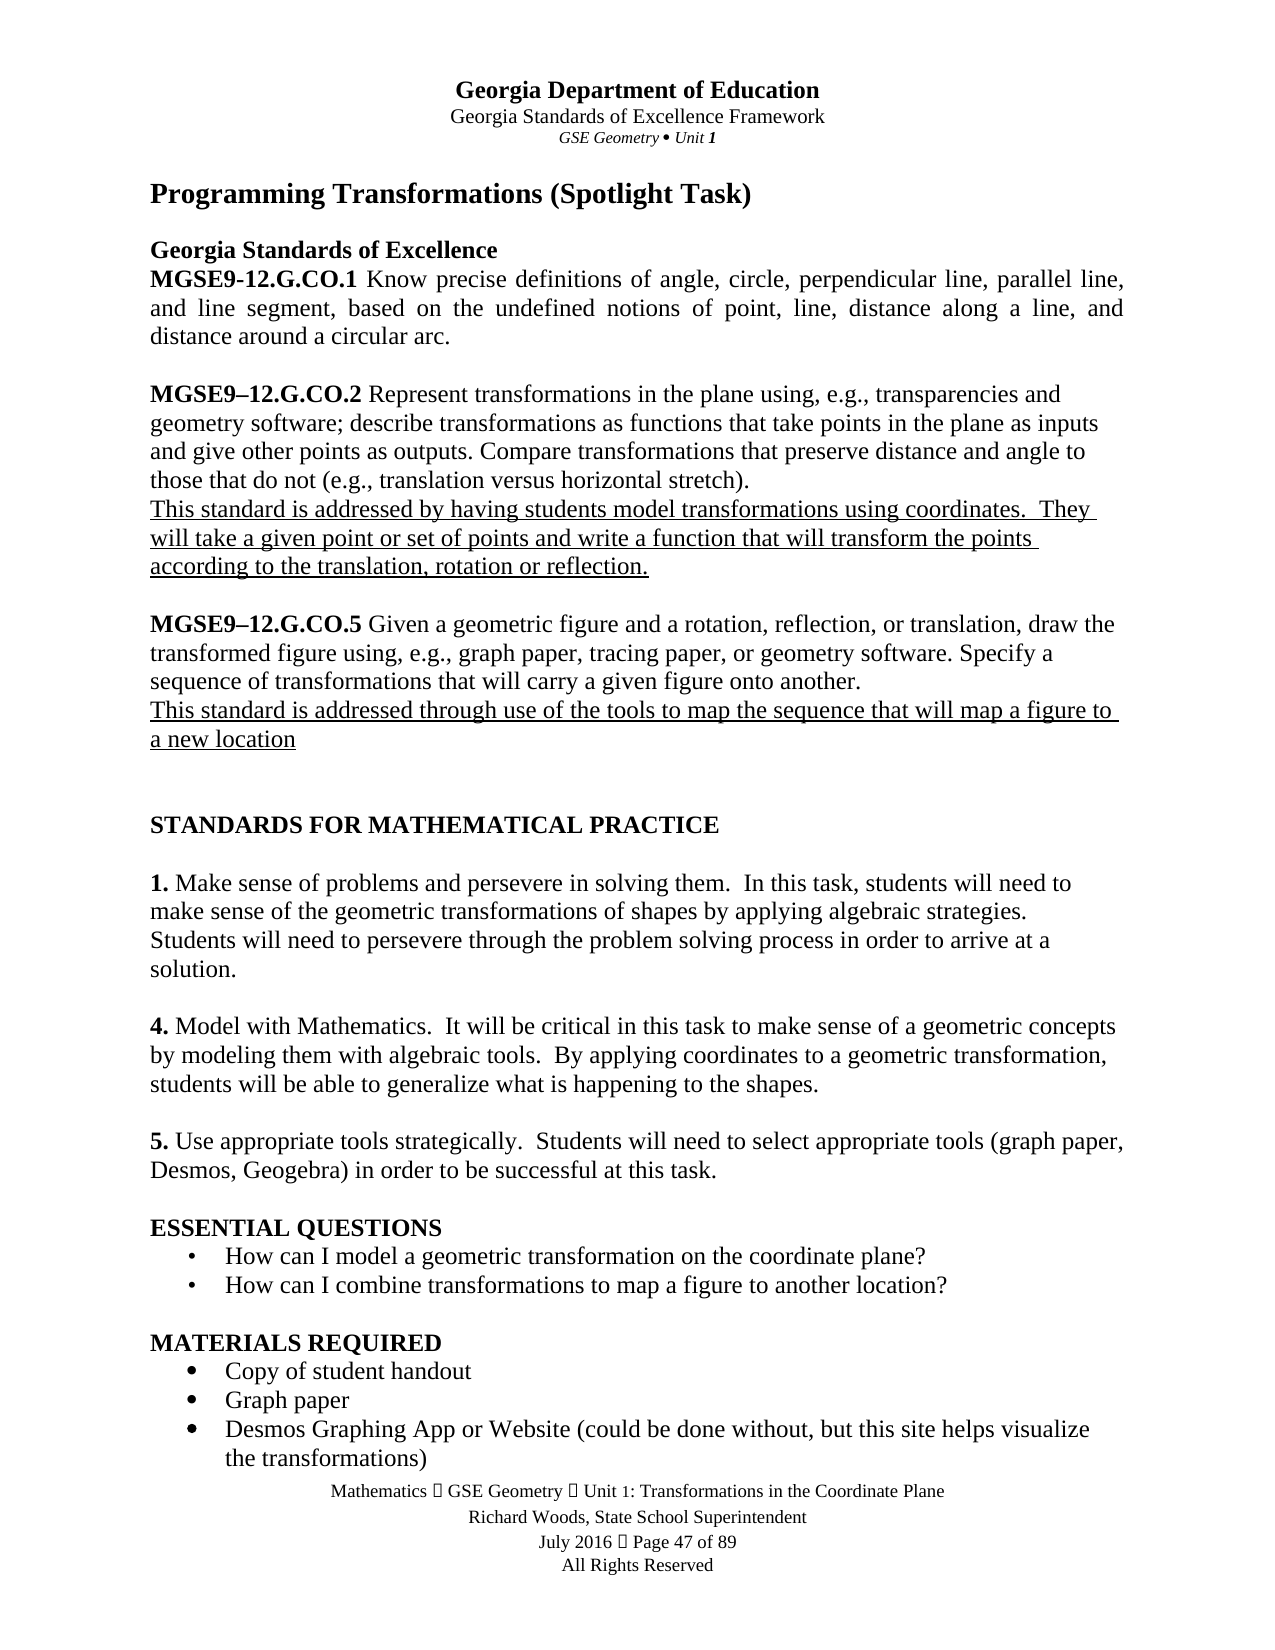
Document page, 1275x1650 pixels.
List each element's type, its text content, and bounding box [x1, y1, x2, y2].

text Programming Transformations (Spotlight Task) [150, 176, 1125, 209]
text Georgia Standards of Excellence [150, 235, 1125, 264]
text This standard is addressed by having students model transformations using coordinates. They will take a given point or set of points and write a function that will transform the points according to the translation, rotation or reflection. [150, 494, 1125, 580]
text ESSENTIAL QUESTIONS [150, 1213, 1125, 1241]
text STANDARDS FOR MATHEMATICAL PRACTICE [150, 810, 1125, 839]
list How can I combine transformations to map a figure to another location? [187, 1270, 1125, 1299]
text This standard is addressed through use of the tools to map the sequence that will map a figure to a new location [150, 695, 1125, 753]
text MATERIALS REQUIRED [150, 1328, 1125, 1356]
text 5. Use appropriate tools strategically. Students will need to select appropriate tools (graph paper, Desmos, Geogebra) in order to be successful at this task. [150, 1126, 1125, 1184]
text MGSE9–12.G.CO.2 Represent transformations in the plane using, e.g., transparencies and geometry software; describe transformations as functions that take points in the plane as inputs and give other points as outputs. Compare transformations that preserve distance and angle to those that do not (e.g., translation versus horizontal stretch). [150, 379, 1125, 494]
text MGSE9-12.G.CO.1 Know precise definitions of angle, circle, perpendicular line, parallel line, and line segment, based on the undefined notions of point, line, distance along a line, and distance around a circular arc. [150, 264, 1125, 350]
text 1. Make sense of problems and persevere in solving them. In this task, students will need to make sense of the geometric transformations of shapes by applying algebraic strategies. Students will need to persevere through the problem solving process in order to arrive at a solution. [150, 868, 1125, 983]
text 4. Model with Mathematics. It will be critical in this task to make sense of a geometric concepts by modeling them with algebraic tools. By applying coordinates to a geometric transformation, students will be able to generalize what is happening to the shapes. [150, 1011, 1125, 1098]
list How can I model a geometric transformation on the coordinate plane? [187, 1241, 1125, 1270]
text MGSE9–12.G.CO.5 Given a geometric figure and a rotation, reflection, or translation, draw the transformed figure using, e.g., graph paper, tracing paper, or geometry software. Specify a sequence of transformations that will carry a given figure onto another. [150, 609, 1125, 695]
list Copy of student handout [187, 1356, 1125, 1385]
list Graph paper [187, 1385, 1125, 1414]
list Desmos Graphing App or Website (could be done without, but this site helps visualize the transformations) [187, 1414, 1125, 1471]
